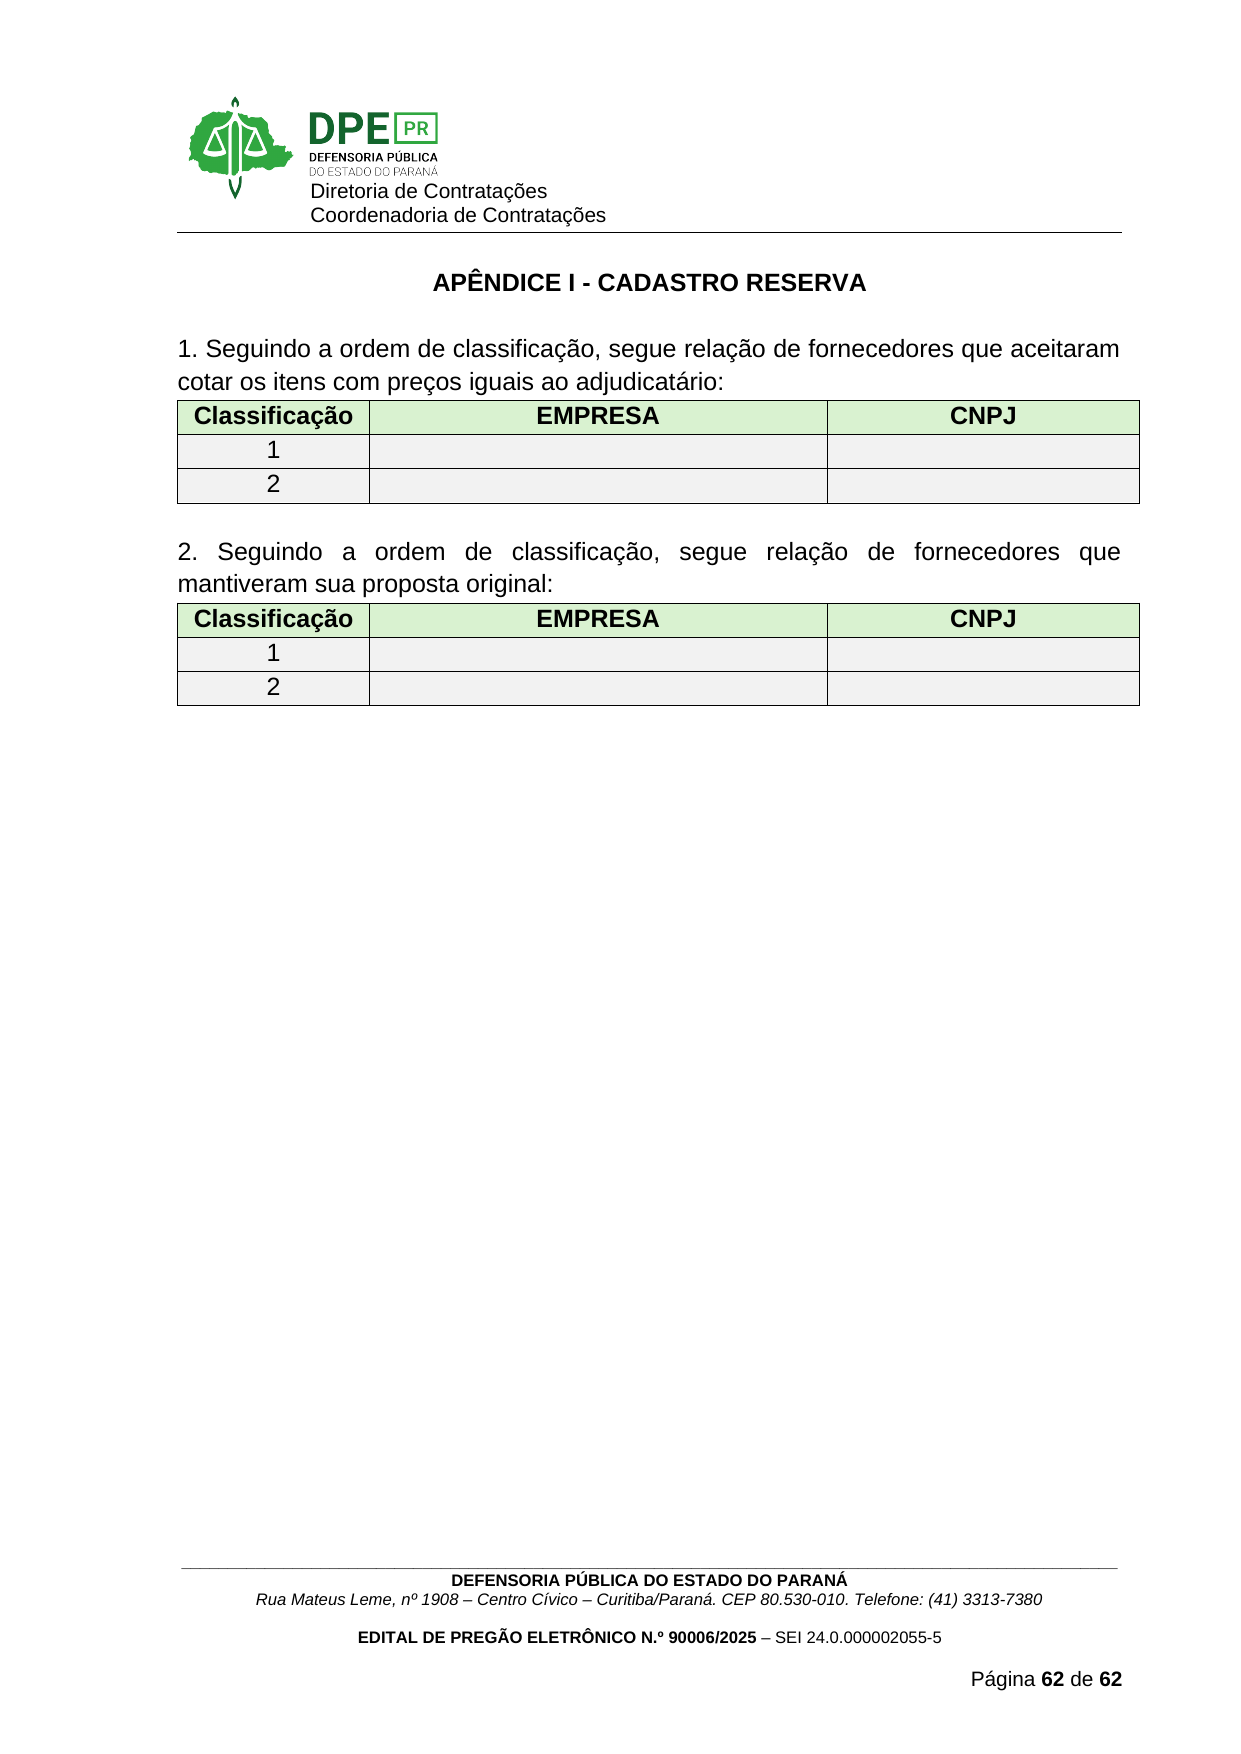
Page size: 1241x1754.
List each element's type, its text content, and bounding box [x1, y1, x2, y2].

table_cell [828, 435, 1139, 468]
picture [188, 96, 438, 200]
table_cell [370, 435, 827, 468]
table_header Classificação [178, 604, 369, 637]
table_header Classificação [178, 401, 369, 434]
text APÊNDICE I - CADASTRO RESERVA [177, 268, 1122, 297]
table_header EMPRESA [370, 401, 827, 434]
table_cell [828, 672, 1139, 705]
table_cell [828, 469, 1139, 502]
text 1. Seguindo a ordem de classificação, segue relação de fornecedores que aceitaram cotar os itens com preços iguais ao adjudicatário: [177, 334, 1122, 396]
table_cell [370, 638, 827, 671]
table_cell 1 [178, 638, 369, 671]
table_cell [370, 469, 827, 502]
table_cell 2 [178, 469, 369, 502]
table_header EMPRESA [370, 604, 827, 637]
table_cell 1 [178, 435, 369, 468]
table_header CNPJ [828, 401, 1139, 434]
table_cell [828, 638, 1139, 671]
table_header CNPJ [828, 604, 1139, 637]
table_cell [370, 672, 827, 705]
table_cell 2 [178, 672, 369, 705]
text 2. Seguindo a ordem de classificação, segue relação de fornecedores que mantiveram sua proposta original: [177, 536, 1122, 598]
